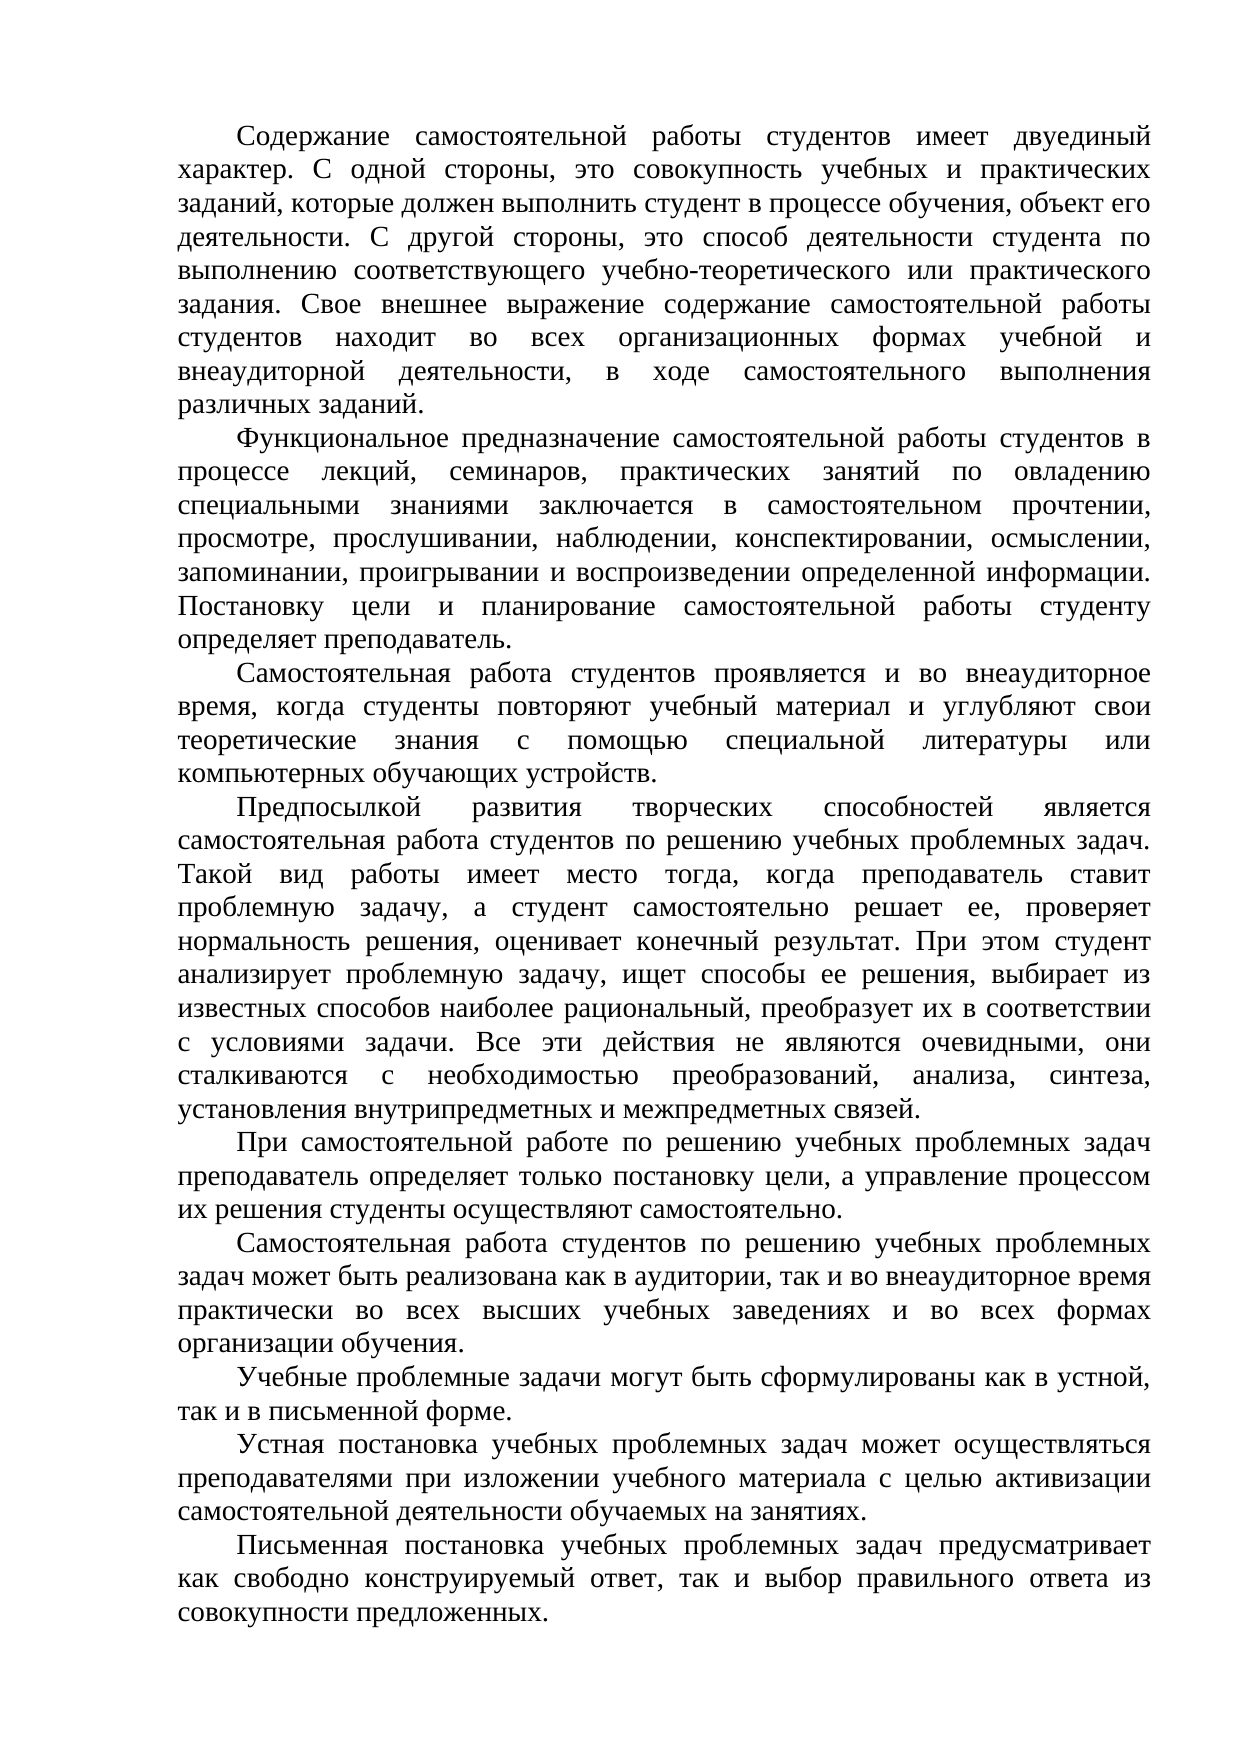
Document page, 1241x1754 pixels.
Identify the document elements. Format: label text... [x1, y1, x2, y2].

text При самостоятельной работе по решению учебных проблемных задач преподаватель определяет только постановку цели, а управление процессом их решения студенты осуществляют самостоятельно. [177, 1124, 1152, 1225]
text Самостоятельная работа студентов проявляется и во внеаудиторное время, когда студенты повторяют учебный материал и углубляют свои теоретические знания с помощью специальной литературы или компьютерных обучающих устройств. [177, 655, 1152, 789]
text Функциональное предназначение самостоятельной работы студентов в процессе лекций, семинаров, практических занятий по овладению специальными знаниями заключается в самостоятельном прочтении, просмотре, прослушивании, наблюдении, конспектировании, осмыслении, запоминании, проигрывании и воспроизведении определенной информации. Постановку цели и планирование самостоятельной работы студенту определяет преподаватель. [177, 420, 1152, 655]
text Устная постановка учебных проблемных задач может осуществляться преподавателями при изложении учебного материала с целью активизации самостоятельной деятельности обучаемых на занятиях. [177, 1426, 1152, 1527]
text Письменная постановка учебных проблемных задач предусматривает как свободно конструируемый ответ, так и выбор правильного ответа из совокупности предложенных. [177, 1527, 1152, 1627]
text Содержание самостоятельной работы студентов имеет двуединый характер. С одной стороны, это совокупность учебных и практических заданий, которые должен выполнить студент в процессе обучения, объект его деятельности. С другой стороны, это способ деятельности студента по выполнению соответствующего учебно-теоретического или практического задания. Свое внешнее выражение содержание самостоятельной работы студентов находит во всех организационных формах учебной и внеаудиторной деятельности, в ходе самостоятельного выполнения различных заданий. [177, 118, 1152, 420]
text Самостоятельная работа студентов по решению учебных проблемных задач может быть реализована как в аудитории, так и во внеаудиторное время практически во всех высших учебных заведениях и во всех формах организации обучения. [177, 1225, 1152, 1359]
text Предпосылкой развития творческих способностей является самостоятельная работа студентов по решению учебных проблемных задач. Такой вид работы имеет место тогда, когда преподаватель ставит проблемную задачу, а студент самостоятельно решает ее, проверяет нормальность решения, оценивает конечный результат. При этом студент анализирует проблемную задачу, ищет способы ее решения, выбирает из известных способов наиболее рациональный, преобразует их в соответствии с условиями задачи. Все эти действия не являются очевидными, они сталкиваются с необходимостью преобразований, анализа, синтеза, установления внутрипредметных и межпредметных связей. [177, 789, 1152, 1124]
text Учебные проблемные задачи могут быть сформулированы как в устной, так и в письменной форме. [177, 1359, 1152, 1426]
